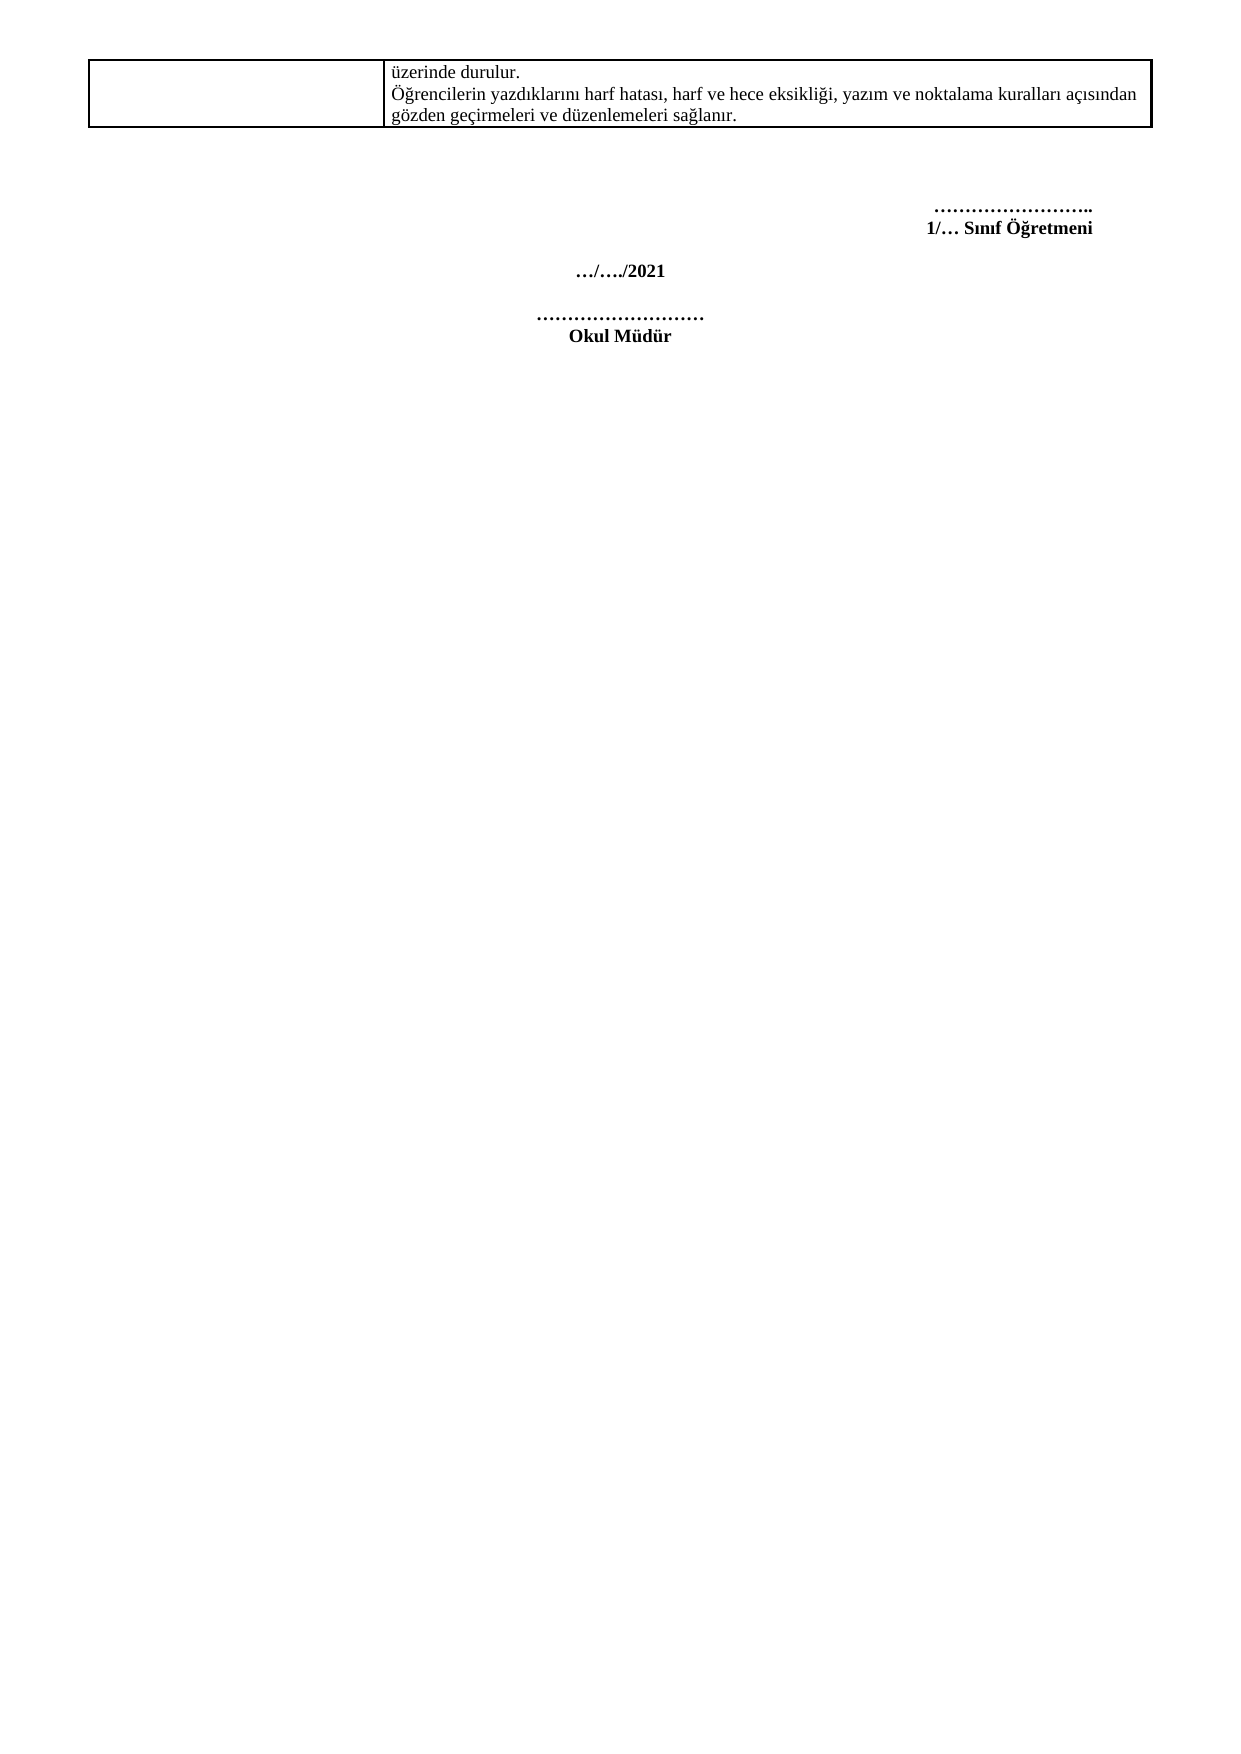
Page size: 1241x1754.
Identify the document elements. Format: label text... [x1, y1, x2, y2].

text ……………………… [148, 303, 1093, 324]
text …………………….. [148, 195, 1093, 217]
text 1/… Sınıf Öğretmeni [148, 217, 1093, 238]
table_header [90, 61, 383, 126]
text Okul Müdür [148, 324, 1093, 346]
text …/…./2021 [148, 260, 1093, 281]
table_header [385, 61, 1150, 126]
